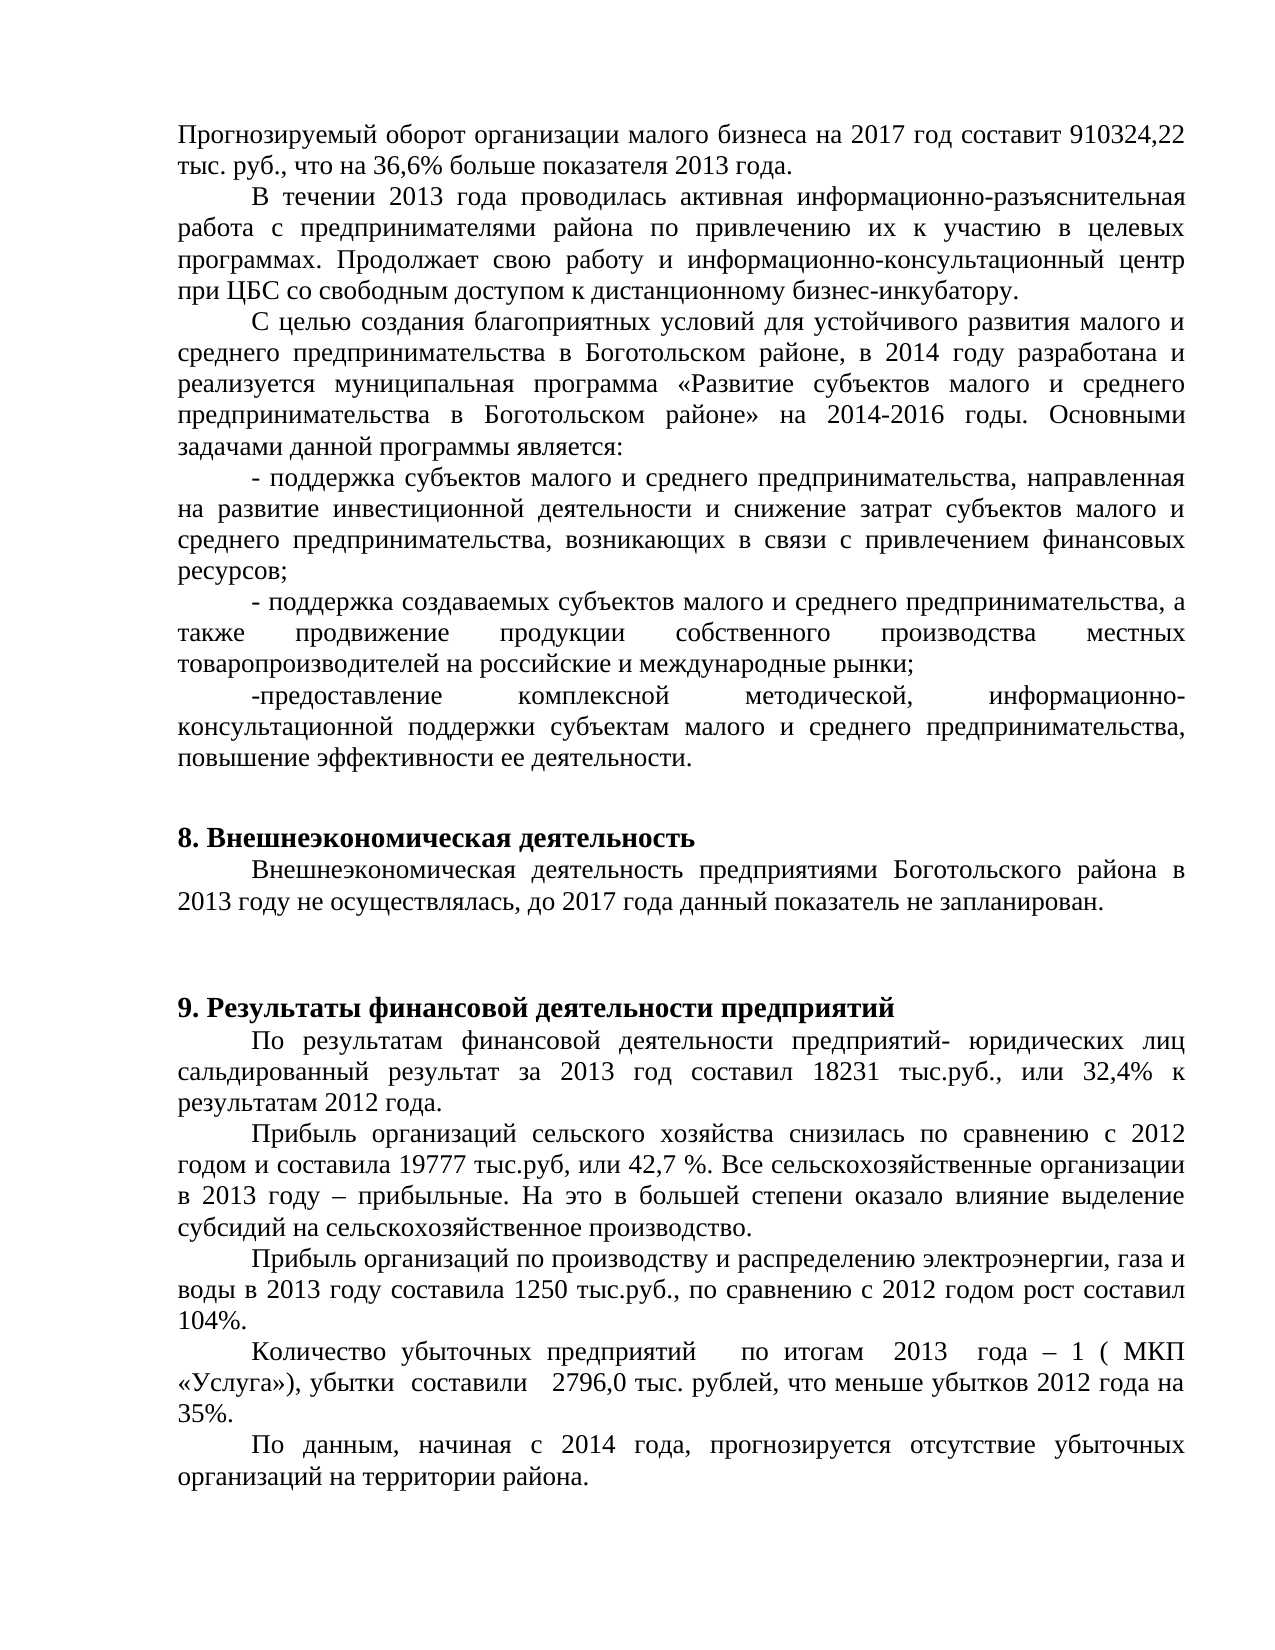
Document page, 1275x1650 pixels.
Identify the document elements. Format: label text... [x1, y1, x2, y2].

text - поддержка создаваемых субъектов малого и среднего предпринимательства, а также продвижение продукции собственного производства местных товаропроизводителей на российские и международные рынки; [177, 585, 1186, 679]
text По результатам финансовой деятельности предприятий- юридических лиц сальдированный результат за 2013 год составил 18231 тыс.руб., или 32,4% к результатам 2012 года. [177, 1024, 1186, 1117]
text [177, 118, 1186, 180]
text С целью создания благоприятных условий для устойчивого развития малого и среднего предпринимательства в Боготольском районе, в 2014 году разработана и реализуется муниципальная программа «Развитие субъектов малого и среднего предпринимательства в Боготольском районе» на 2014-2016 годы. Основными задачами данной программы является: [177, 305, 1186, 461]
text Внешнеэкономическая деятельность предприятиями Боготольского района в 2013 году не осуществлялась, до 2017 года данный показатель не запланирован. [177, 854, 1186, 916]
text По данным, начиная с 2014 года, прогнозируется отсутствие убыточных организаций на территории района. [177, 1429, 1186, 1491]
text - поддержка субъектов малого и среднего предпринимательства, направленная на развитие инвестиционной деятельности и снижение затрат субъектов малого и среднего предпринимательства, возникающих в связи с привлечением финансовых ресурсов; [177, 461, 1186, 585]
text Прибыль организаций сельского хозяйства снизилась по сравнению с 2012 годом и составила 19777 тыс.руб, или 42,7 %. Все сельскохозяйственные организации в 2013 году – прибыльные. На это в большей степени оказало влияние выделение субсидий на сельскохозяйственное производство. [177, 1117, 1186, 1242]
text В течении 2013 года проводилась активная информационно-разъяснительная работа с предпринимателями района по привлечению их к участию в целевых программах. Продолжает свою работу и информационно-консультационный центр при ЦБС со свободным доступом к дистанционному бизнес-инкубатору. [177, 180, 1186, 305]
text 9. Результаты финансовой деятельности предприятий [177, 990, 1186, 1024]
text Количество убыточных предприятий по итогам 2013 года – 1 ( МКП «Услуга»), убытки составили 2796,0 тыс. рублей, что меньше убытков 2012 года на 35%. [177, 1335, 1186, 1429]
text -предоставление комплексной методической, информационно-консультационной поддержки субъектам малого и среднего предпринимательства, повышение эффективности ее деятельности. [177, 679, 1186, 772]
text 8. Внешнеэкономическая деятельность [177, 820, 1186, 854]
text Прибыль организаций по производству и распределению электроэнергии, газа и воды в 2013 году составила 1250 тыс.руб., по сравнению с 2012 годом рост составил 104%. [177, 1242, 1186, 1335]
